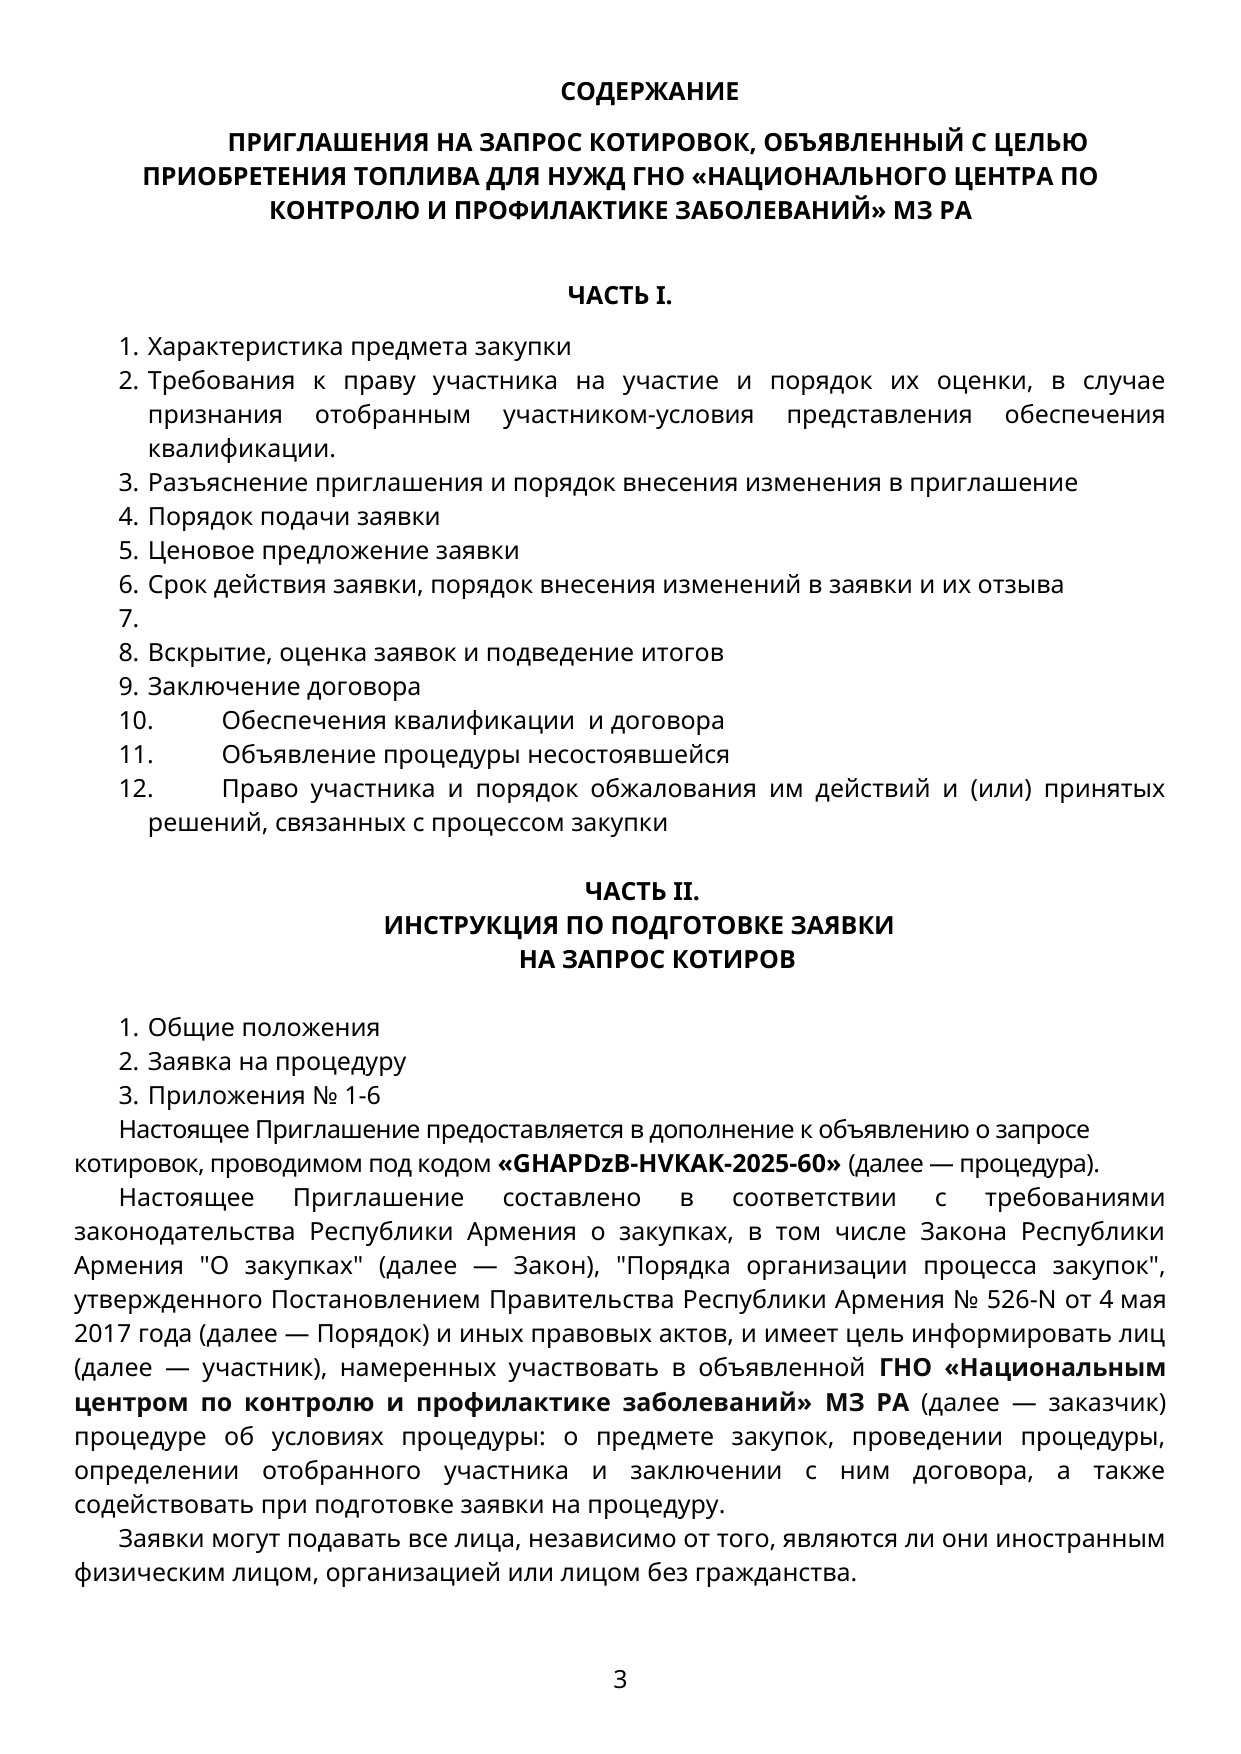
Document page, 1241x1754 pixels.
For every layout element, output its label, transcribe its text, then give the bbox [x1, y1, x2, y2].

text 7. [118, 601, 1167, 635]
text 2. Заявка на процедуру [118, 1043, 1167, 1078]
text СОДЕРЖАНИЕ [74, 74, 1167, 108]
text 10. Обеспечения квалификации и договора [118, 703, 1167, 737]
text 8. Вскрытие, оценка заявок и подведение итогов [118, 635, 1167, 669]
text 4. Порядок подачи заявки [118, 498, 1167, 533]
text 6. Срок действия заявки, порядок внесения изменений в заявки и их отзыва [118, 567, 1167, 601]
text 3. Приложения № 1-6 [118, 1078, 1167, 1112]
text Заявки могут подавать все лица, независимо от того, являются ли они иностранным физическим лицом, организацией или лицом без гражданства. [74, 1520, 1167, 1588]
text ЧАСТЬ I. [74, 277, 1167, 312]
text 5. Ценовое предложение заявки [118, 533, 1167, 567]
text 2. Требования к праву участника на участие и порядок их оценки, в случае признания отобранным участником-условия представления обеспечения квалификации. [118, 362, 1167, 464]
text Настоящее Приглашение предоставляется в дополнение к объявлению о запросе котировок, проводимом под кодом «GHAPDzB-HVKAK-2025-60» (далее — процедура). [74, 1112, 1167, 1180]
text 3. Разъяснение приглашения и порядок внесения изменения в приглашение [118, 464, 1167, 498]
text 1. Характеристика предмета закупки [118, 328, 1167, 362]
text ЧАСТЬ II. [118, 873, 1167, 907]
text Настоящее Приглашение составлено в соответствии с требованиями законодательства Республики Армения о закупках, в том числе Закона Республики Армения "О закупках" (далее — Закон), "Порядка организации процесса закупок", утвержденного Постановлением Правительства Республики Армения № 526-N от 4 мая 2017 года (далее — Порядок) и иных правовых актов, и имеет цель информировать лиц (далее — участник), намеренных участвовать в объявленной ГНО «Национальным центром по контролю и профилактике заболеваний» МЗ РА (далее — заказчик) процедуре об условиях процедуры: о предмете закупок, проведении процедуры, определении отобранного участника и заключении с ним договора, а также содействовать при подготовке заявки на процедуру. [74, 1180, 1167, 1520]
text 9. Заключение договора [118, 669, 1167, 703]
text 1. Общие положения [118, 1009, 1167, 1043]
text ИНСТРУКЦИЯ ПО ПОДГОТОВКЕ ЗАЯВКИ НА ЗАПРОС КОТИРОВ [118, 907, 1167, 975]
text 11. Объявление процедуры несостоявшейся [118, 737, 1167, 771]
text 12. Право участника и порядок обжалования им действий и (или) принятых решений, связанных с процессом закупки [118, 771, 1167, 839]
text ПРИГЛАШЕНИЯ НА ЗАПРОС КОТИРОВОК, ОБЪЯВЛЕННЫЙ С ЦЕЛЬЮ ПРИОБРЕТЕНИЯ ТОПЛИВА ДЛЯ НУЖД ГНО «НАЦИОНАЛЬНОГО ЦЕНТРА ПО КОНТРОЛЮ И ПРОФИЛАКТИКЕ ЗАБОЛЕВАНИЙ» МЗ РА [74, 124, 1167, 227]
